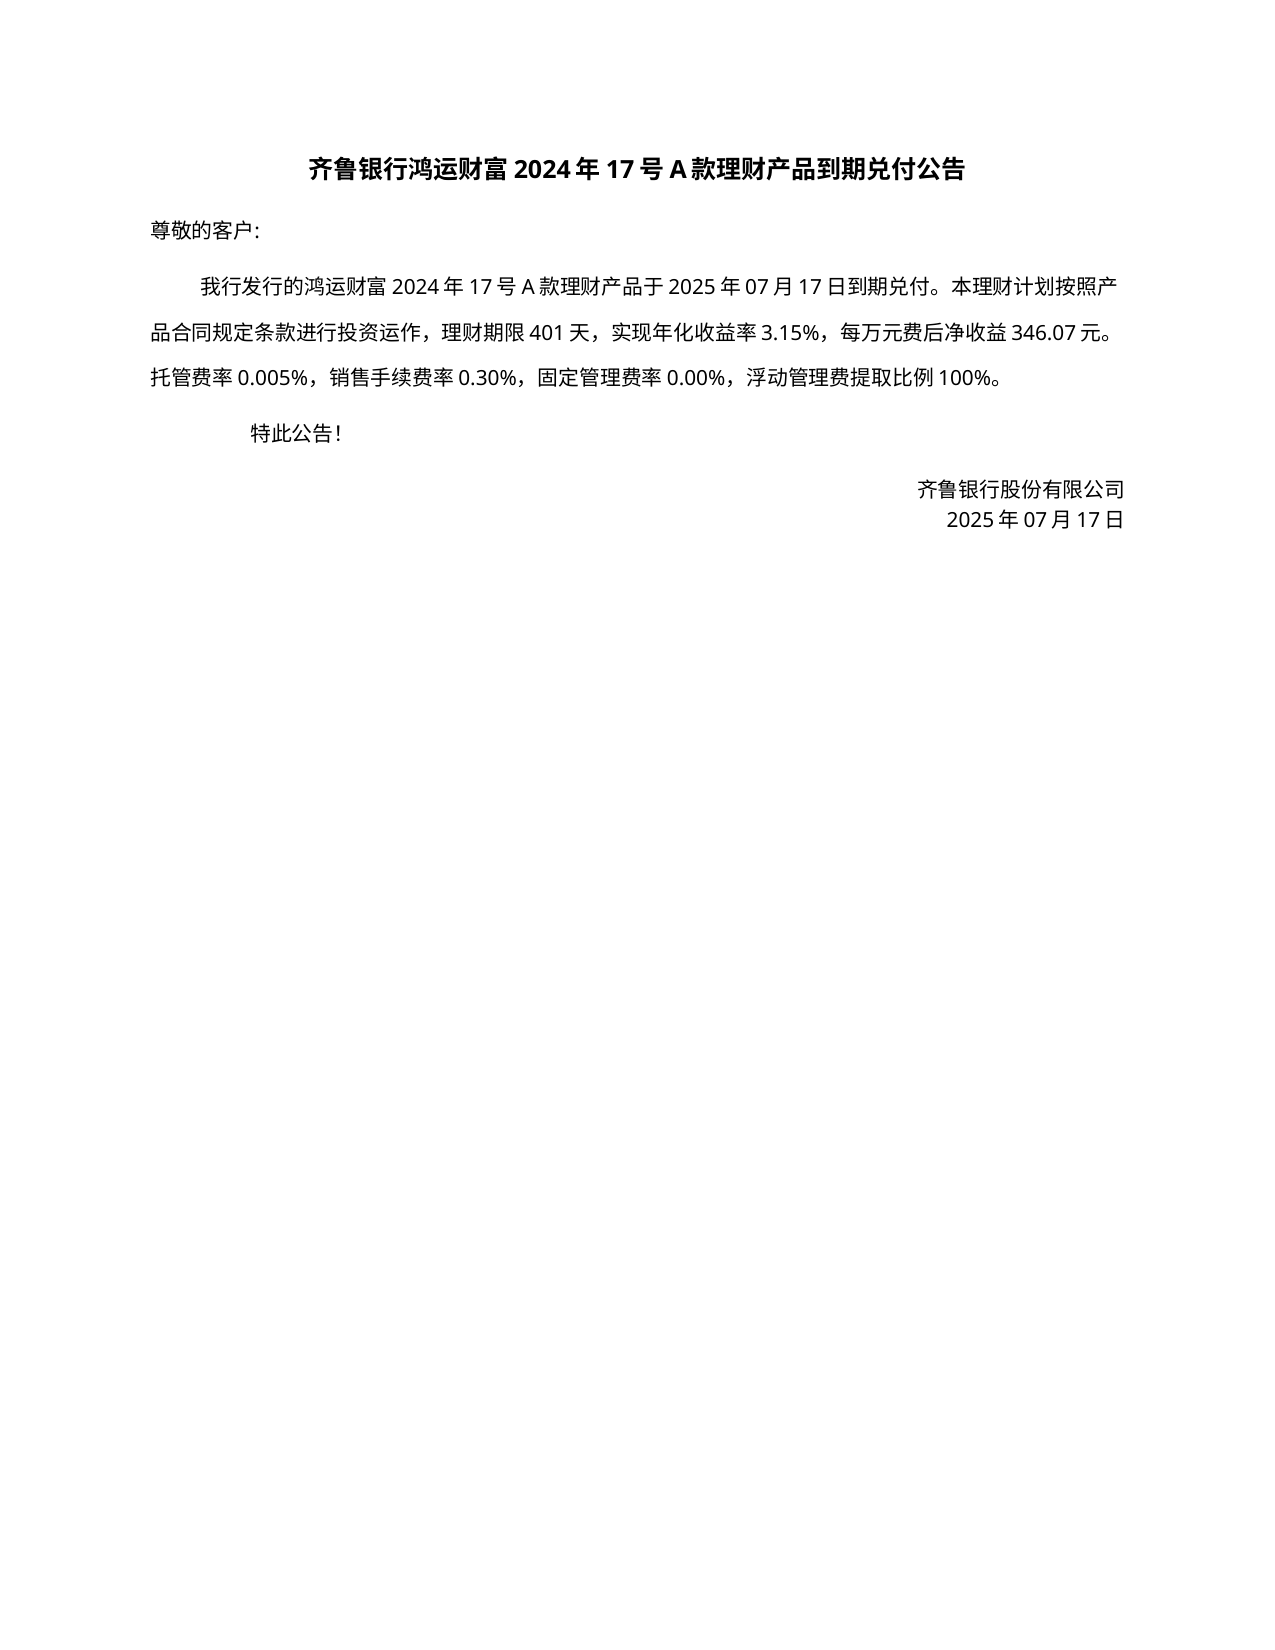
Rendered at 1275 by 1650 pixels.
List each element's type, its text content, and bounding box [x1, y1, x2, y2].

text 齐鲁银行鸿运财富2024年17号A款理财产品到期兑付公告 [150, 150, 1125, 184]
text 2025年07月17日 [150, 484, 1125, 513]
text 尊敬的客户: [150, 211, 1125, 240]
text 齐鲁银行股份有限公司 [150, 456, 1125, 484]
text 特此公告！ [150, 403, 1125, 431]
text 我行发行的鸿运财富2024年17号A款理财产品于2025年07月17日到期兑付。本理财计划按照产品合同规定条款进行投资运作，理财期限401天，实现年化收益率3.15%，每万元费后净收益346.07元。托管费率0.005%，销售手续费率0.30%，固定管理费率0.00%，浮动管理费提取比例100%。 [150, 264, 1125, 378]
